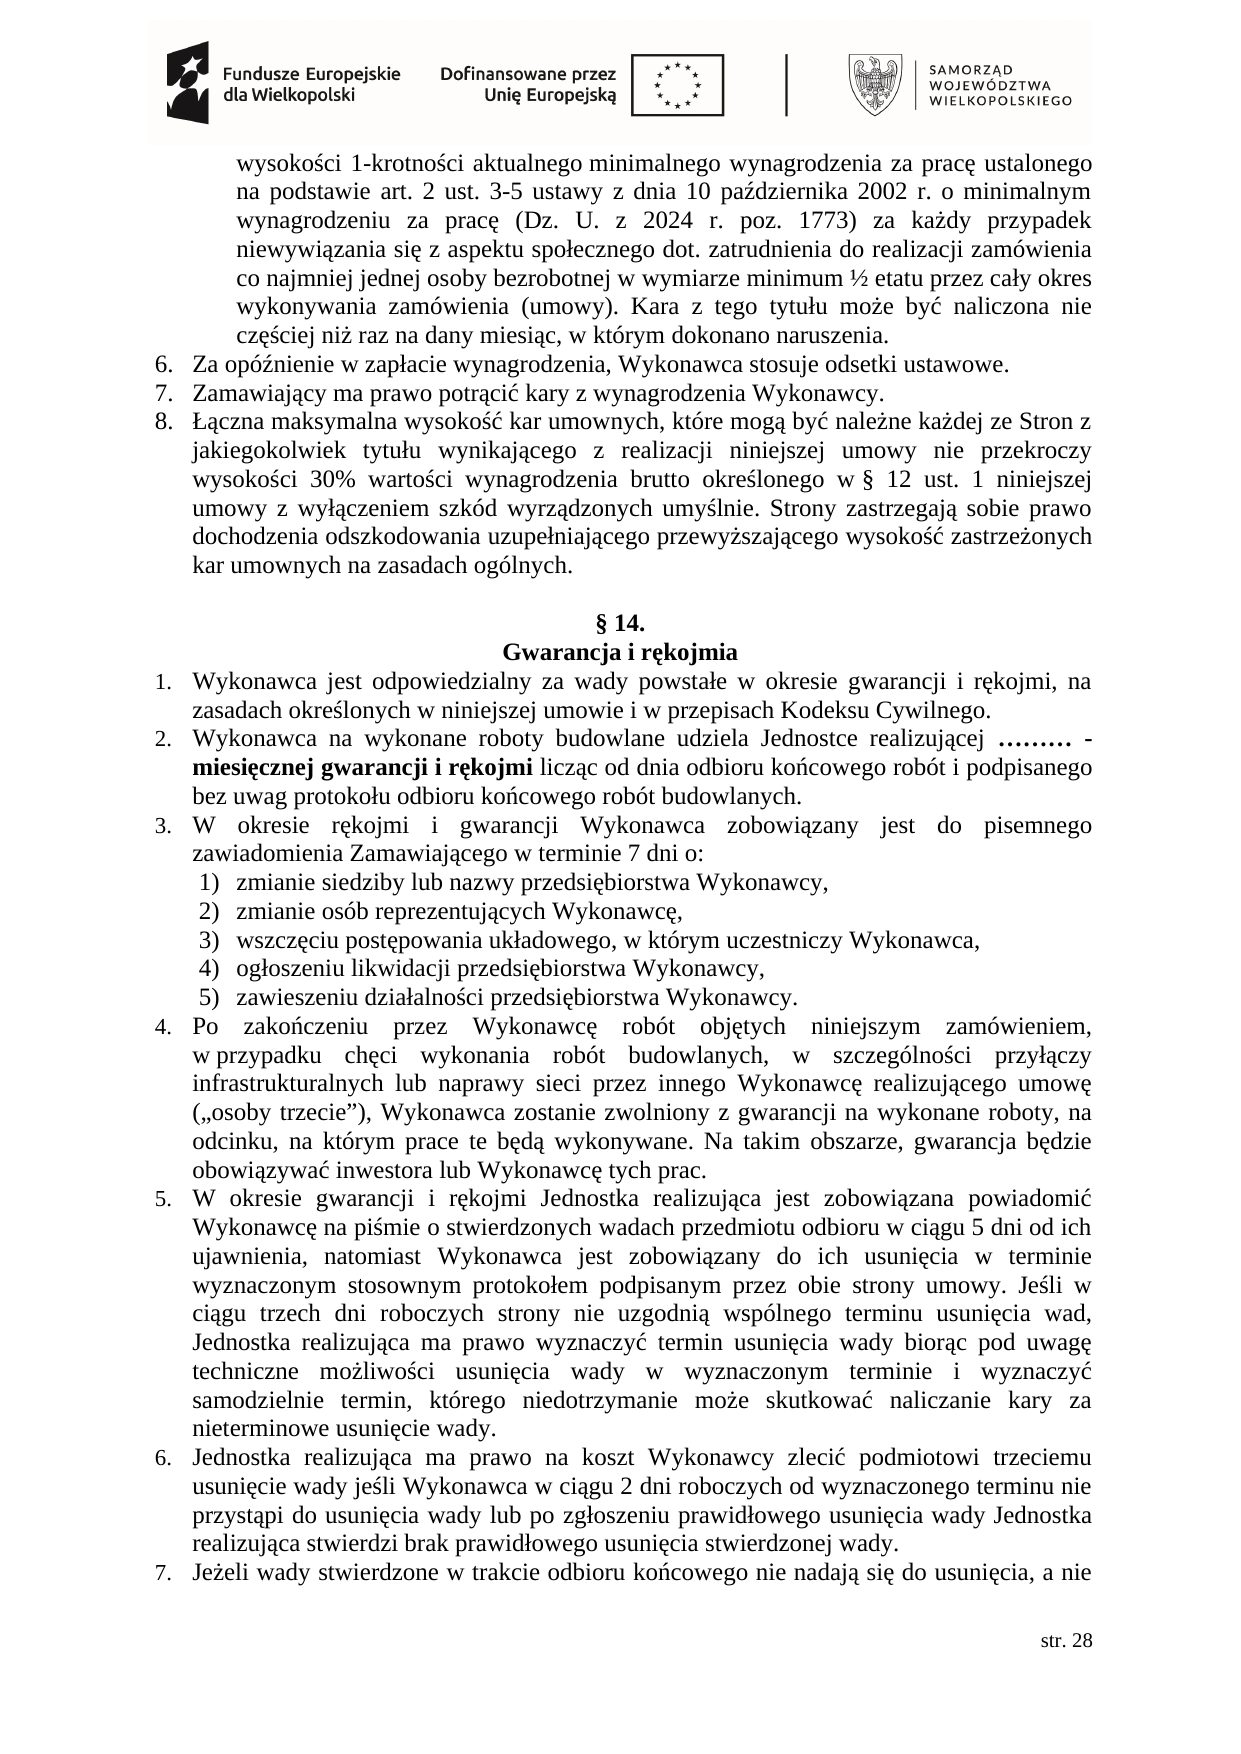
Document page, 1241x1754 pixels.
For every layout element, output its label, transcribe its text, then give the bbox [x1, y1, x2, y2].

list Za opóźnienie w zapłacie wynagrodzenia, Wykonawca stosuje odsetki ustawowe. [154, 349, 1093, 378]
list W okresie rękojmi i gwarancji Wykonawca zobowiązany jest do pisemnego zawiadomienia Zamawiającego w terminie 7 dni o: [154, 810, 1093, 867]
list ogłoszeniu likwidacji przedsiębiorstwa Wykonawcy, [199, 953, 1093, 982]
list Jednostka realizująca ma prawo na koszt Wykonawcy zlecić podmiotowi trzeciemu usunięcie wady jeśli Wykonawca w ciągu 2 dni roboczych od wyznaczonego terminu nie przystąpi do usunięcia wady lub po zgłoszeniu prawidłowego usunięcia wady Jednostka realizująca stwierdzi brak prawidłowego usunięcia stwierdzonej wady. [154, 1442, 1093, 1557]
list Wykonawca jest odpowiedzialny za wady powstałe w okresie gwarancji i rękojmi, na zasadach określonych w niniejszej umowie i w przepisach Kodeksu Cywilnego. [154, 666, 1093, 723]
text Gwarancja i rękojmia [148, 637, 1093, 666]
list Łączna maksymalna wysokość kar umownych, które mogą być należne każdej ze Stron z jakiegokolwiek tytułu wynikającego z realizacji niniejszej umowy nie przekroczy wysokości 30% wartości wynagrodzenia brutto określonego w § 12 ust. 1 niniejszej umowy z wyłączeniem szkód wyrządzonych umyślnie. Strony zastrzegają sobie prawo dochodzenia odszkodowania uzupełniającego przewyższającego wysokość zastrzeżonych kar umownych na zasadach ogólnych. [154, 406, 1093, 579]
text § 14. [148, 608, 1093, 637]
list Po zakończeniu przez Wykonawcę robót objętych niniejszym zamówieniem, w przypadku chęci wykonania robót budowlanych, w szczególności przyłączy infrastrukturalnych lub naprawy sieci przez innego Wykonawcę realizującego umowę („osoby trzecie”), Wykonawca zostanie zwolniony z gwarancji na wykonane roboty, na odcinku, na którym prace te będą wykonywane. Na takim obszarze, gwarancja będzie obowiązywać inwestora lub Wykonawcę tych prac. [154, 1011, 1093, 1183]
list wszczęciu postępowania układowego, w którym uczestniczy Wykonawca, [199, 925, 1093, 953]
list W okresie gwarancji i rękojmi Jednostka realizująca jest zobowiązana powiadomić Wykonawcę na piśmie o stwierdzonych wadach przedmiotu odbioru w ciągu 5 dni od ich ujawnienia, natomiast Wykonawca jest zobowiązany do ich usunięcia w terminie wyznaczonym stosownym protokołem podpisanym przez obie strony umowy. Jeśli w ciągu trzech dni roboczych strony nie uzgodnią wspólnego terminu usunięcia wad, Jednostka realizująca ma prawo wyznaczyć termin usunięcia wady biorąc pod uwagę techniczne możliwości usunięcia wady w wyznaczonym terminie i wyznaczyć samodzielnie termin, którego niedotrzymanie może skutkować naliczanie kary za nieterminowe usunięcie wady. [154, 1183, 1093, 1442]
list zmianie siedziby lub nazwy przedsiębiorstwa Wykonawcy, [199, 867, 1093, 896]
picture [146, 20, 1092, 145]
list zawieszeniu działalności przedsiębiorstwa Wykonawcy. [199, 982, 1093, 1011]
list Zamawiający ma prawo potrącić kary z wynagrodzenia Wykonawcy. [154, 378, 1093, 406]
list Wykonawca na wykonane roboty budowlane udziela Jednostce realizującej ……… - miesięcznej gwarancji i rękojmi licząc od dnia odbioru końcowego robót i podpisanego bez uwag protokołu odbioru końcowego robót budowlanych. [154, 723, 1093, 810]
list zmianie osób reprezentujących Wykonawcę, [199, 896, 1093, 925]
